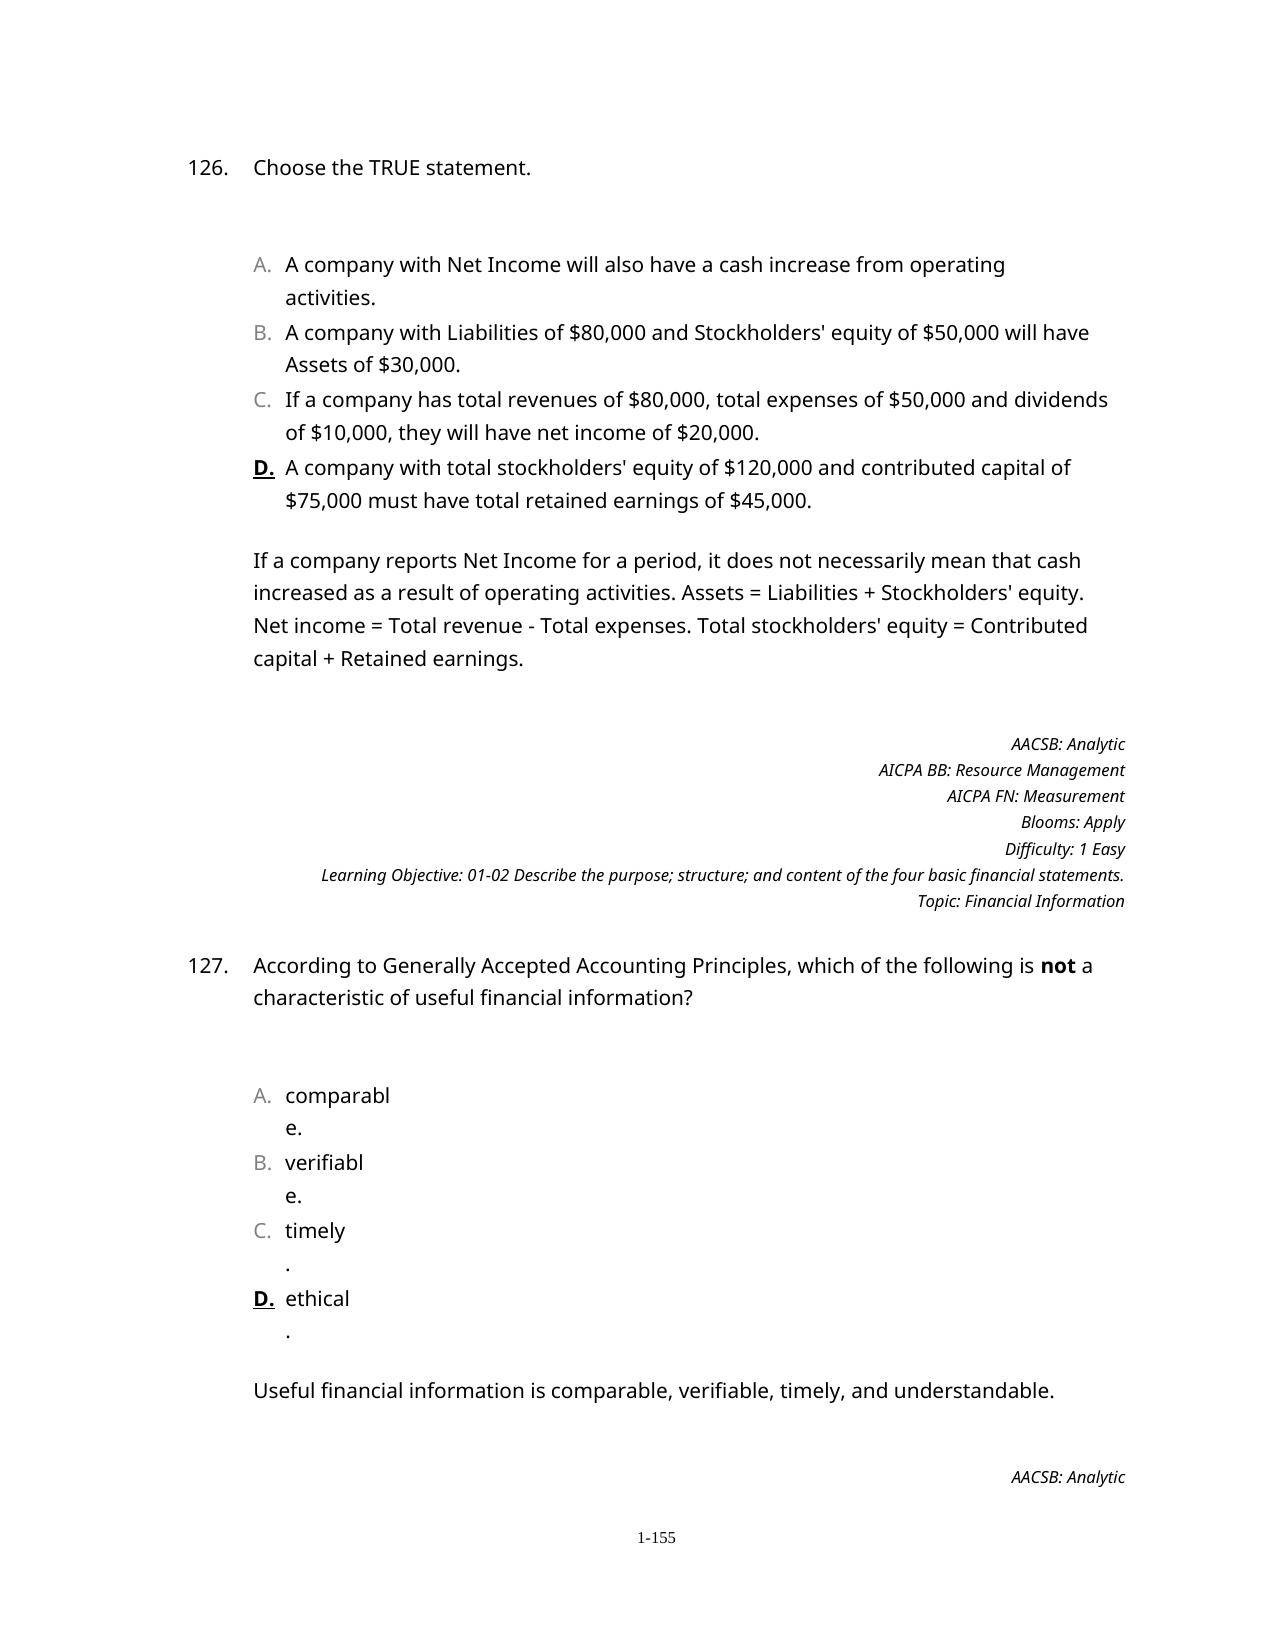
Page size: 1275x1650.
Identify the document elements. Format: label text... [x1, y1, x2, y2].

table_header 127. [188, 951, 253, 1437]
table_header Choose the TRUE statement. If a company reports Net Income for a period, it does not necessarily mean that cash increased as a result of operating activities. Assets = Liabilities + Stockholders' equity. Net income = Total revenue - Total expenses. Total stockholders' equity = Contributed capital + Retained earnings. [253, 153, 1125, 704]
table_header According to Generally Accepted Accounting Principles, which of the following is not a characteristic of useful financial information? Useful financial information is comparable, verifiable, timely, and understandable. [253, 951, 1125, 1437]
table_header AACSB: Analytic AICPA BB: Resource Management AICPA FN: Measurement Blooms: Apply Difficulty: 1 Easy Learning Objective: 01-02 Describe the purpose; structure; and content of the four basic financial statements. Topic: Financial Information [188, 733, 1125, 948]
table_header 126. [188, 153, 253, 704]
